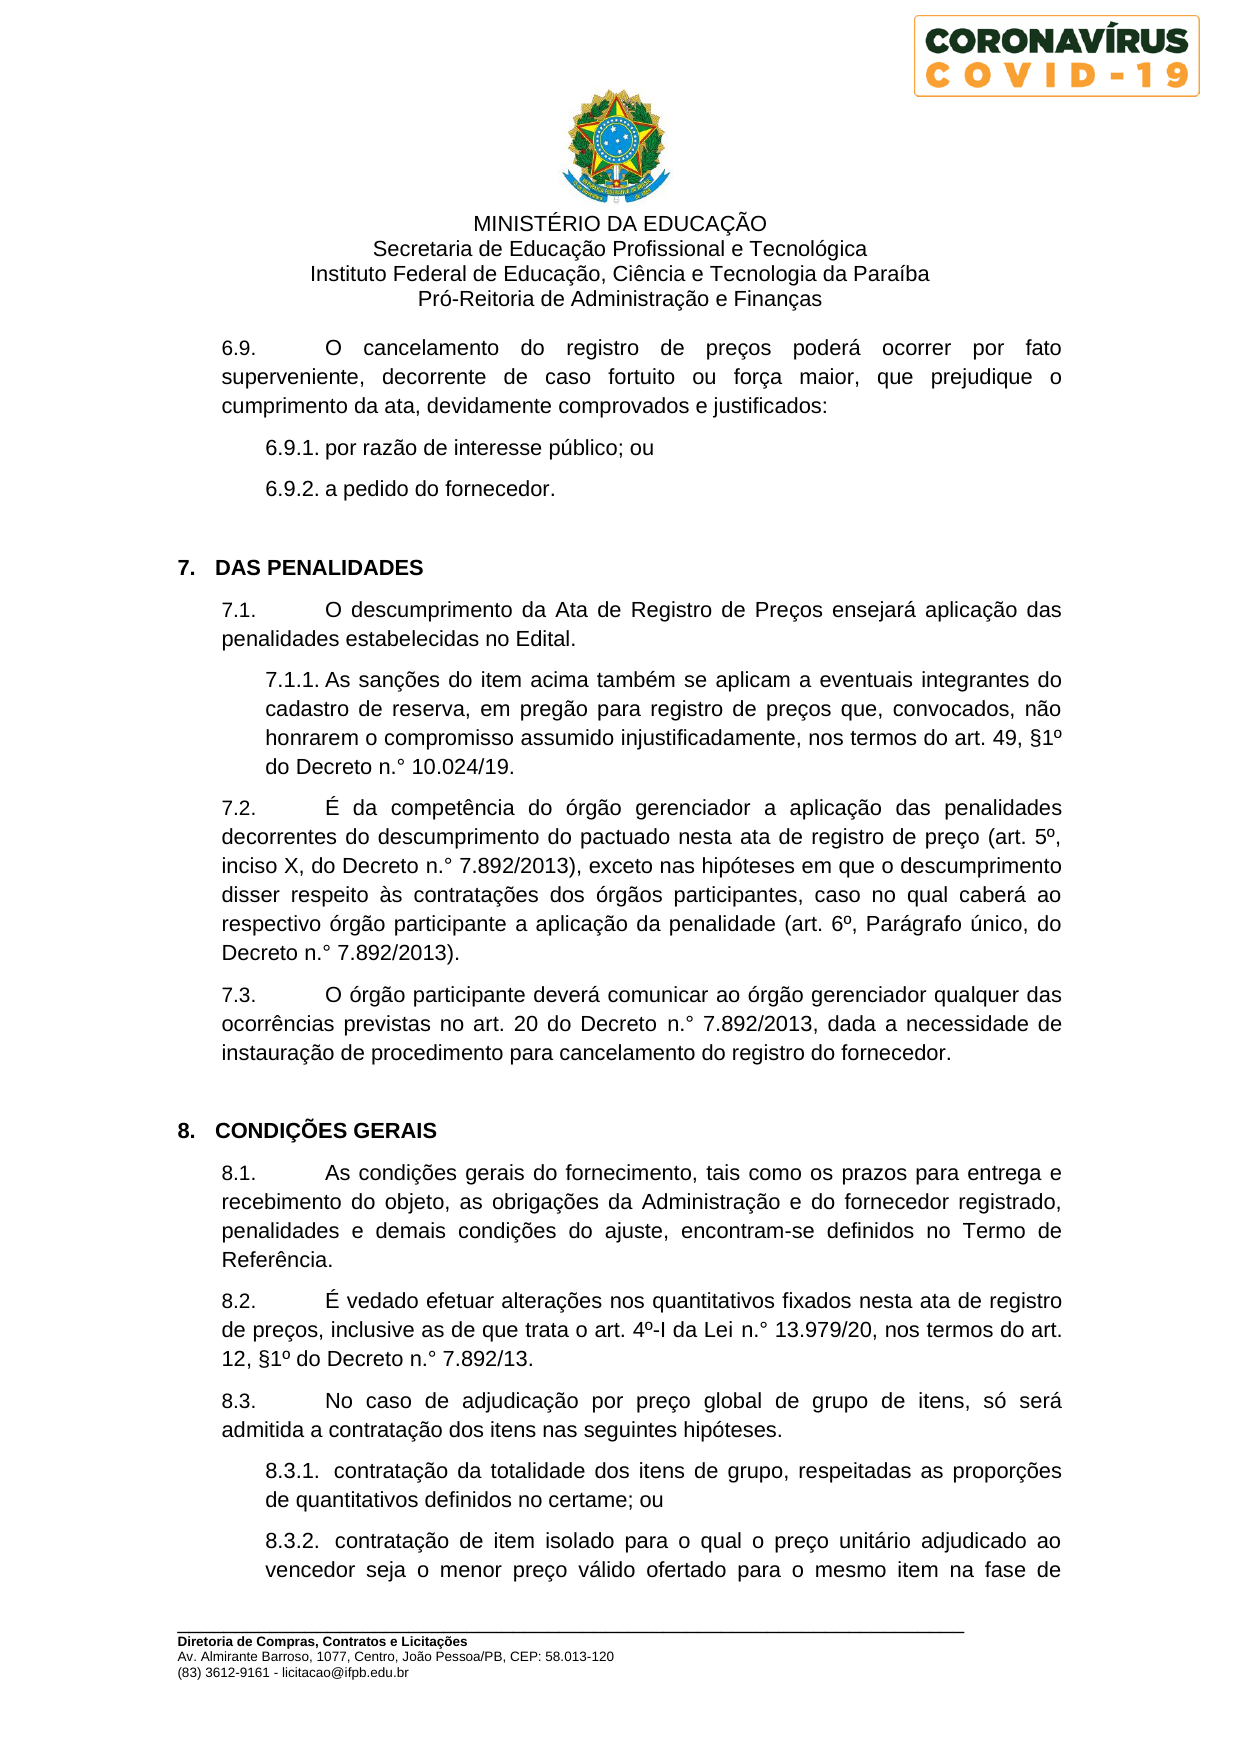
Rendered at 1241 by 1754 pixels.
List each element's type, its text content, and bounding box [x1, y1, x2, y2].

list O órgão participante deverá comunicar ao órgão gerenciador qualquer das ocorrências previstas no art. 20 do Decreto n.° 7.892/2013, dada a necessidade de instauração de procedimento para cancelamento do registro do fornecedor. [221, 981, 1063, 1064]
list É da competência do órgão gerenciador a aplicação das penalidades decorrentes do descumprimento do pactuado nesta ata de registro de preço (art. 5º, inciso X, do Decreto n.° 7.892/2013), exceto nas hipóteses em que o descumprimento disser respeito às contratações dos órgãos participantes, caso no qual caberá ao respectivo órgão participante a aplicação da penalidade (art. 6º, Parágrafo único, do Decreto n.° 7.892/2013). [221, 795, 1063, 965]
list O cancelamento do registro de preços poderá ocorrer por fato superveniente, decorrente de caso fortuito ou força maior, que prejudique o cumprimento da ata, devidamente comprovados e justificados: [221, 335, 1063, 418]
picture [558, 87, 674, 206]
list por razão de interesse público; ou [265, 434, 1063, 460]
text CONDIÇÕES GERAIS [177, 1118, 1063, 1143]
picture [911, 12, 1202, 99]
list contratação da totalidade dos itens de grupo, respeitadas as proporções de quantitativos definidos no certame; ou [265, 1458, 1063, 1512]
list As condições gerais do fornecimento, tais como os prazos para entrega e recebimento do objeto, as obrigações da Administração e do fornecedor registrado, penalidades e demais condições do ajuste, encontram-se definidos no Termo de Referência. [221, 1160, 1063, 1272]
list a pedido do fornecedor. [265, 476, 1063, 501]
list O descumprimento da Ata de Registro de Preços ensejará aplicação das penalidades estabelecidas no Edital. [221, 596, 1063, 651]
text DAS PENALIDADES [177, 555, 1063, 580]
list É vedado efetuar alterações nos quantitativos fixados nesta ata de registro de preços, inclusive as de que trata o art. 4º-I da Lei n.° 13.979/20, nos termos do art. 12, §1º do Decreto n.° 7.892/13. [221, 1288, 1063, 1371]
list As sanções do item acima também se aplicam a eventuais integrantes do cadastro de reserva, em pregão para registro de preços que, convocados, não honrarem o compromisso assumido injustificadamente, nos termos do art. 49, §1º do Decreto n.° 10.024/19. [265, 667, 1063, 779]
list No caso de adjudicação por preço global de grupo de itens, só será admitida a contratação dos itens nas seguintes hipóteses. [221, 1387, 1063, 1442]
